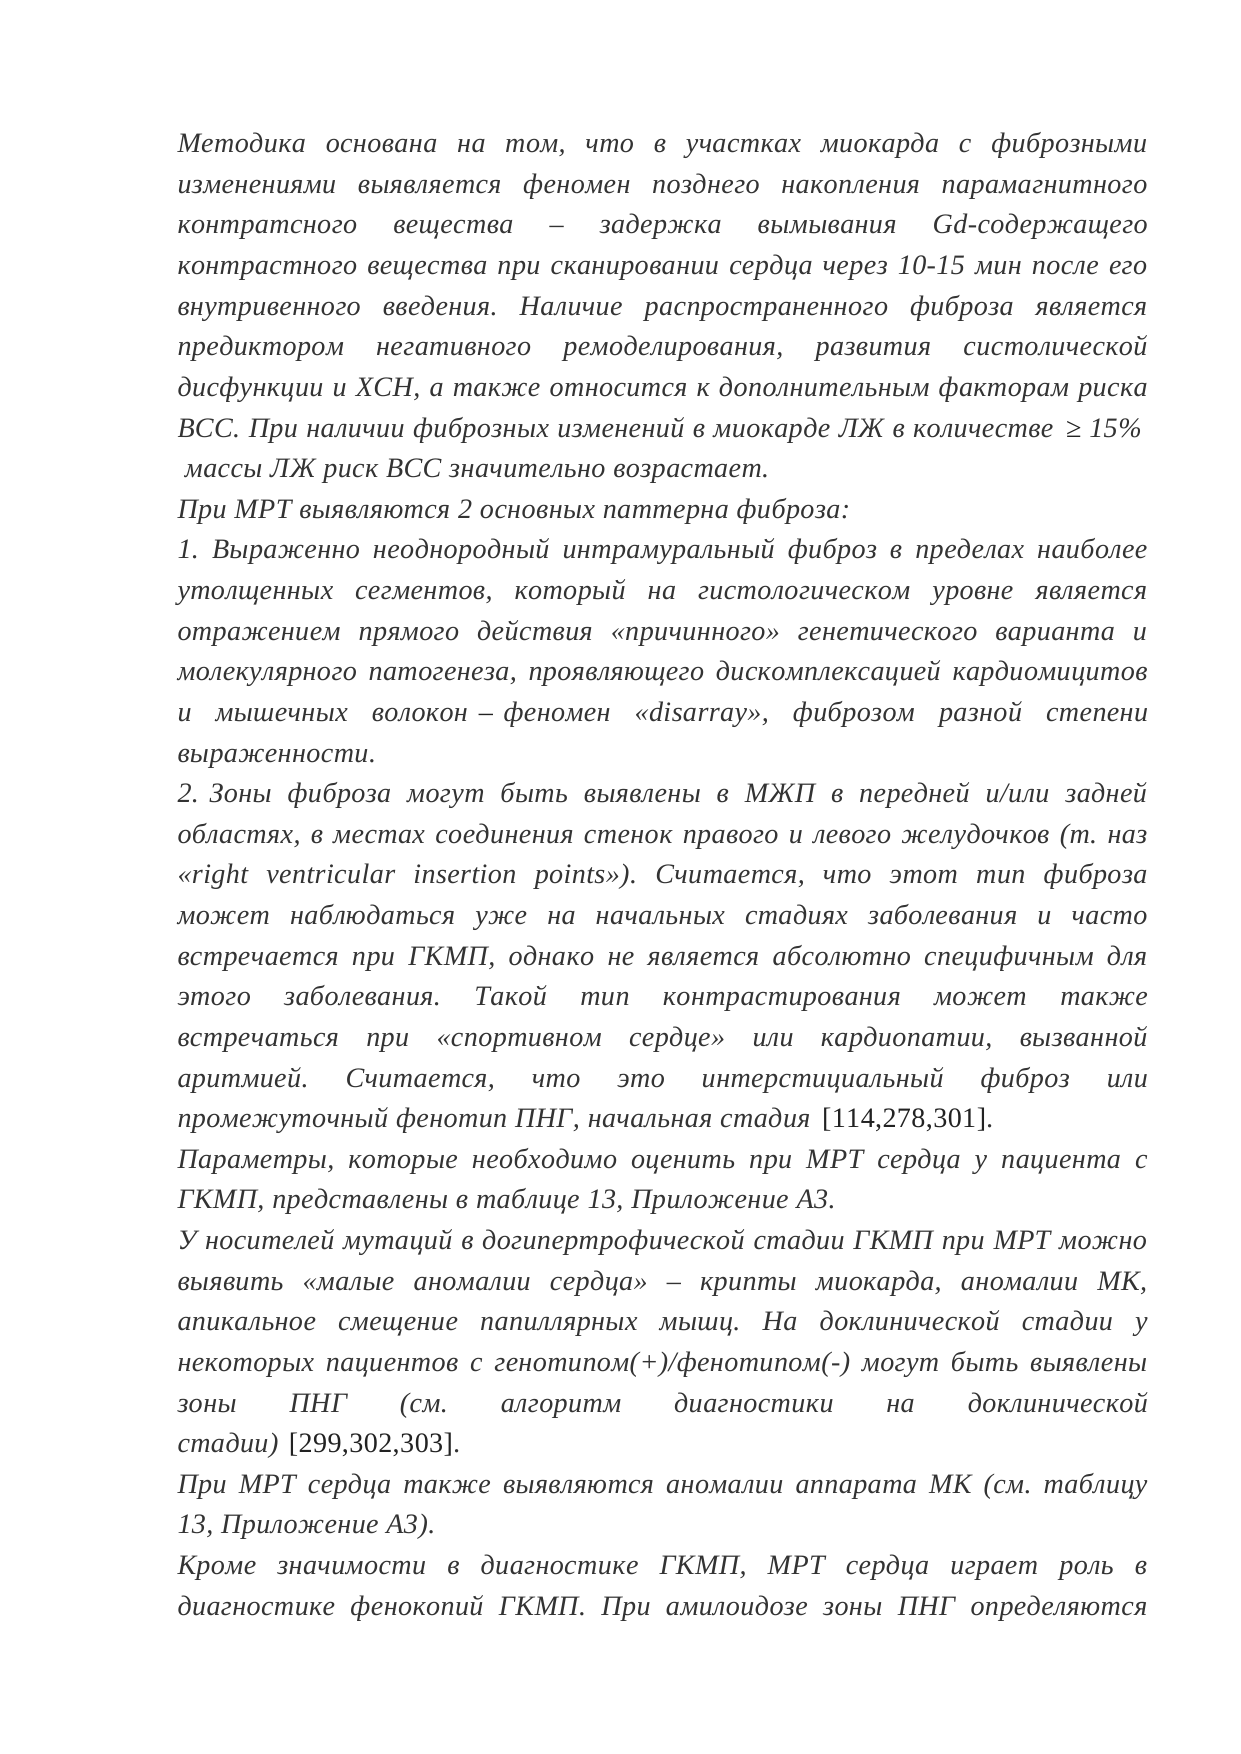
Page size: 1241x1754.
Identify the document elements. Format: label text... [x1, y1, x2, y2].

text При МРТ выявляются 2 основных паттерна фиброза: [177, 484, 1152, 524]
text Параметры, которые необходимо оценить при МРТ сердца у пациента с ГКМП, представлены в таблице 13, Приложение А3. [177, 1134, 1152, 1215]
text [177, 1540, 1152, 1621]
text 1. Выраженно неоднородный интрамуральный фиброз в пределах наиболее утолщенных сегментов, который на гистологическом уровне является отражением прямого действия «причинного» генетического варианта и молекулярного патогенеза, проявляющего дискомплексацией кардиомицитов и мышечных волокон – феномен «disarray», фиброзом разной степени выраженности. [177, 524, 1152, 768]
text У носителей мутаций в догипертрофической стадии ГКМП при МРТ можно выявить «малые аномалии сердца» – крипты миокарда, аномалии МК, апикальное смещение папиллярных мышц. На доклинической стадии у некоторых пациентов с генотипом(+)/фенотипом(-) могут быть выявлены зоны ПНГ (см. алгоритм диагностики на доклинической стадии) [299,302,303]. [177, 1215, 1152, 1459]
text 2. Зоны фиброза могут быть выявлены в МЖП в передней и/или задней областях, в местах соединения стенок правого и левого желудочков (т. наз «right ventricular insertion points»). Считается, что этот тип фиброза может наблюдаться уже на начальных стадиях заболевания и часто встречается при ГКМП, однако не является абсолютно специфичным для этого заболевания. Такой тип контрастирования может также встречаться при «спортивном сердце» или кардиопатии, вызванной аритмией. Считается, что это интерстициальный фиброз или промежуточный фенотип ПНГ, начальная стадия [114,278,301]. [177, 768, 1152, 1134]
text При МРТ сердца также выявляются аномалии аппарата МК (см. таблицу 13, Приложение А3). [177, 1459, 1152, 1540]
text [177, 118, 1152, 484]
